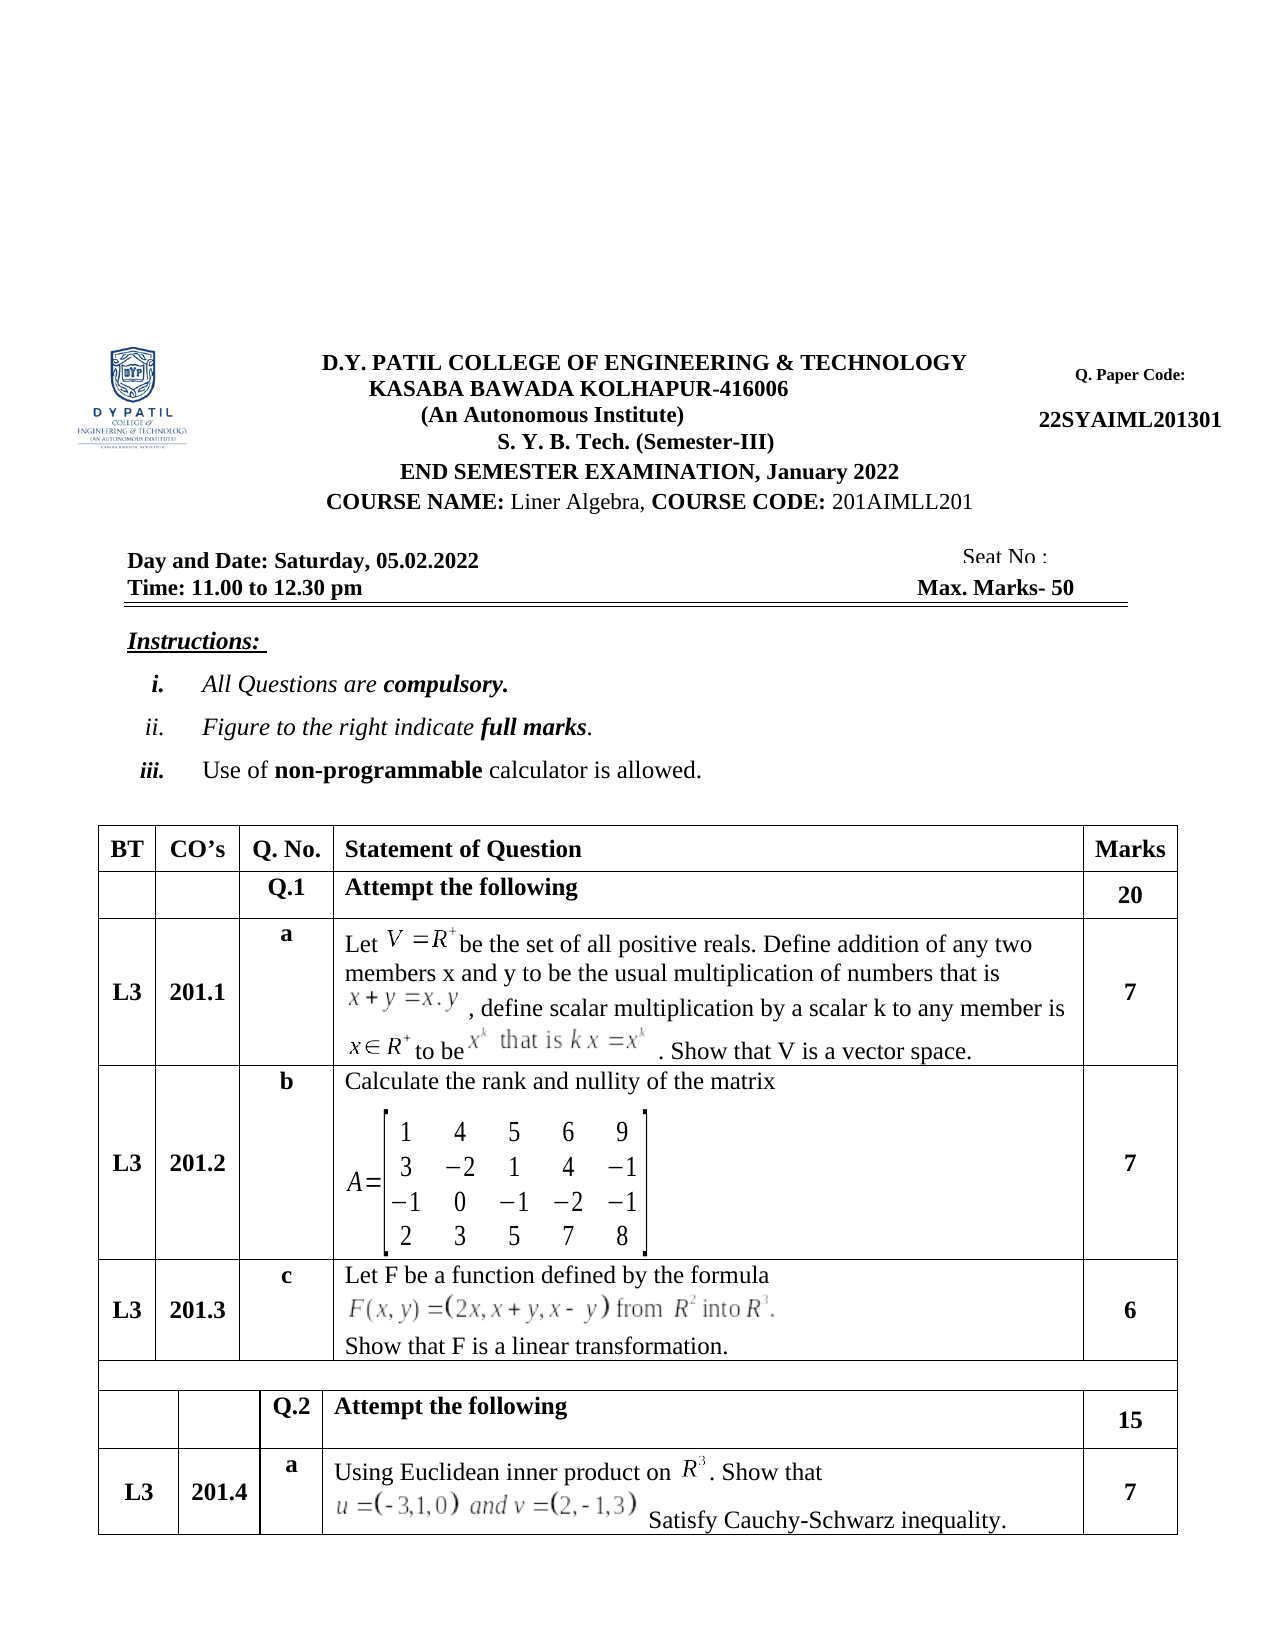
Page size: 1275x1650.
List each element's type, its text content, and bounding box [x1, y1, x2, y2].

table_cell 7 [1084, 919, 1177, 1065]
text Day and Date: Saturday, 05.02.2022 [127, 547, 1172, 573]
table_cell Q.1 [240, 872, 333, 917]
table_header BT [99, 826, 155, 871]
table_cell Attempt the following [323, 1391, 1083, 1448]
table_cell 201.1 [156, 919, 239, 1065]
list Use of non-programmable calculator is allowed. [164, 756, 1172, 784]
table_cell [99, 872, 155, 917]
table_cell a [261, 1449, 322, 1533]
table_cell Using Euclidean inner product on . Show that Satisfy Cauchy-Schwarz inequality. [323, 1449, 1083, 1533]
table_cell L3 [99, 1449, 178, 1533]
text KASABA BAWADA KOLHAPUR-416006 [153, 375, 1172, 401]
table_cell c [240, 1260, 333, 1360]
list All Questions are compulsory. [164, 669, 1172, 698]
table_cell b [240, 1066, 333, 1259]
table_cell [99, 1361, 1177, 1390]
table_cell 7 [1084, 1066, 1177, 1259]
table_cell 20 [1084, 872, 1177, 917]
table_cell [99, 1391, 178, 1448]
table_cell a [240, 919, 333, 1065]
text Instructions: [127, 626, 1172, 655]
table_cell L3 [99, 1066, 155, 1259]
table_header Q. No. [240, 826, 333, 871]
list Figure to the right indicate full marks. [164, 712, 1172, 741]
table_cell [156, 872, 239, 917]
table_cell Calculate the rank and nullity of the matrix [334, 1066, 1083, 1259]
table_header Marks [1084, 826, 1177, 871]
table_cell 7 [1084, 1449, 1177, 1533]
table_cell 201.3 [156, 1260, 239, 1360]
text (An Autonomous Institute) [164, 401, 1172, 428]
table_cell Let be the set of all positive reals. Define addition of any two members x and y to be the usual multiplication of numbers that is , define scalar multiplication by a scalar k to any member is to be . Show that V is a vector space. [334, 919, 1083, 1065]
picture [77, 346, 187, 447]
table_cell Q.2 [261, 1391, 322, 1448]
table_header Statement of Question [334, 826, 1083, 871]
table_cell 15 [1084, 1391, 1177, 1448]
table_cell L3 [99, 1260, 155, 1360]
text COURSE NAME: Liner Algebra, COURSE CODE: 201AIMLL201 [127, 488, 1172, 514]
table_cell Let F be a function defined by the formula Show that F is a linear transformation. [334, 1260, 1083, 1360]
text S. Y. B. Tech. (Semester-III) [127, 428, 1172, 454]
text D.Y. PATIL COLLEGE OF ENGINEERING & TECHNOLOGY [159, 349, 1172, 375]
table_header CO’s [156, 826, 239, 871]
table_cell [179, 1391, 259, 1448]
table_cell 6 [1084, 1260, 1177, 1360]
text Time: 11.00 to 12.30 pm Max. Marks- 50 [127, 573, 1172, 600]
table_cell L3 [99, 919, 155, 1065]
text END SEMESTER EXAMINATION, January 2022 [127, 458, 1172, 484]
table_cell Attempt the following [334, 872, 1083, 917]
table_cell 201.2 [156, 1066, 239, 1259]
table_cell 201.4 [179, 1449, 259, 1533]
